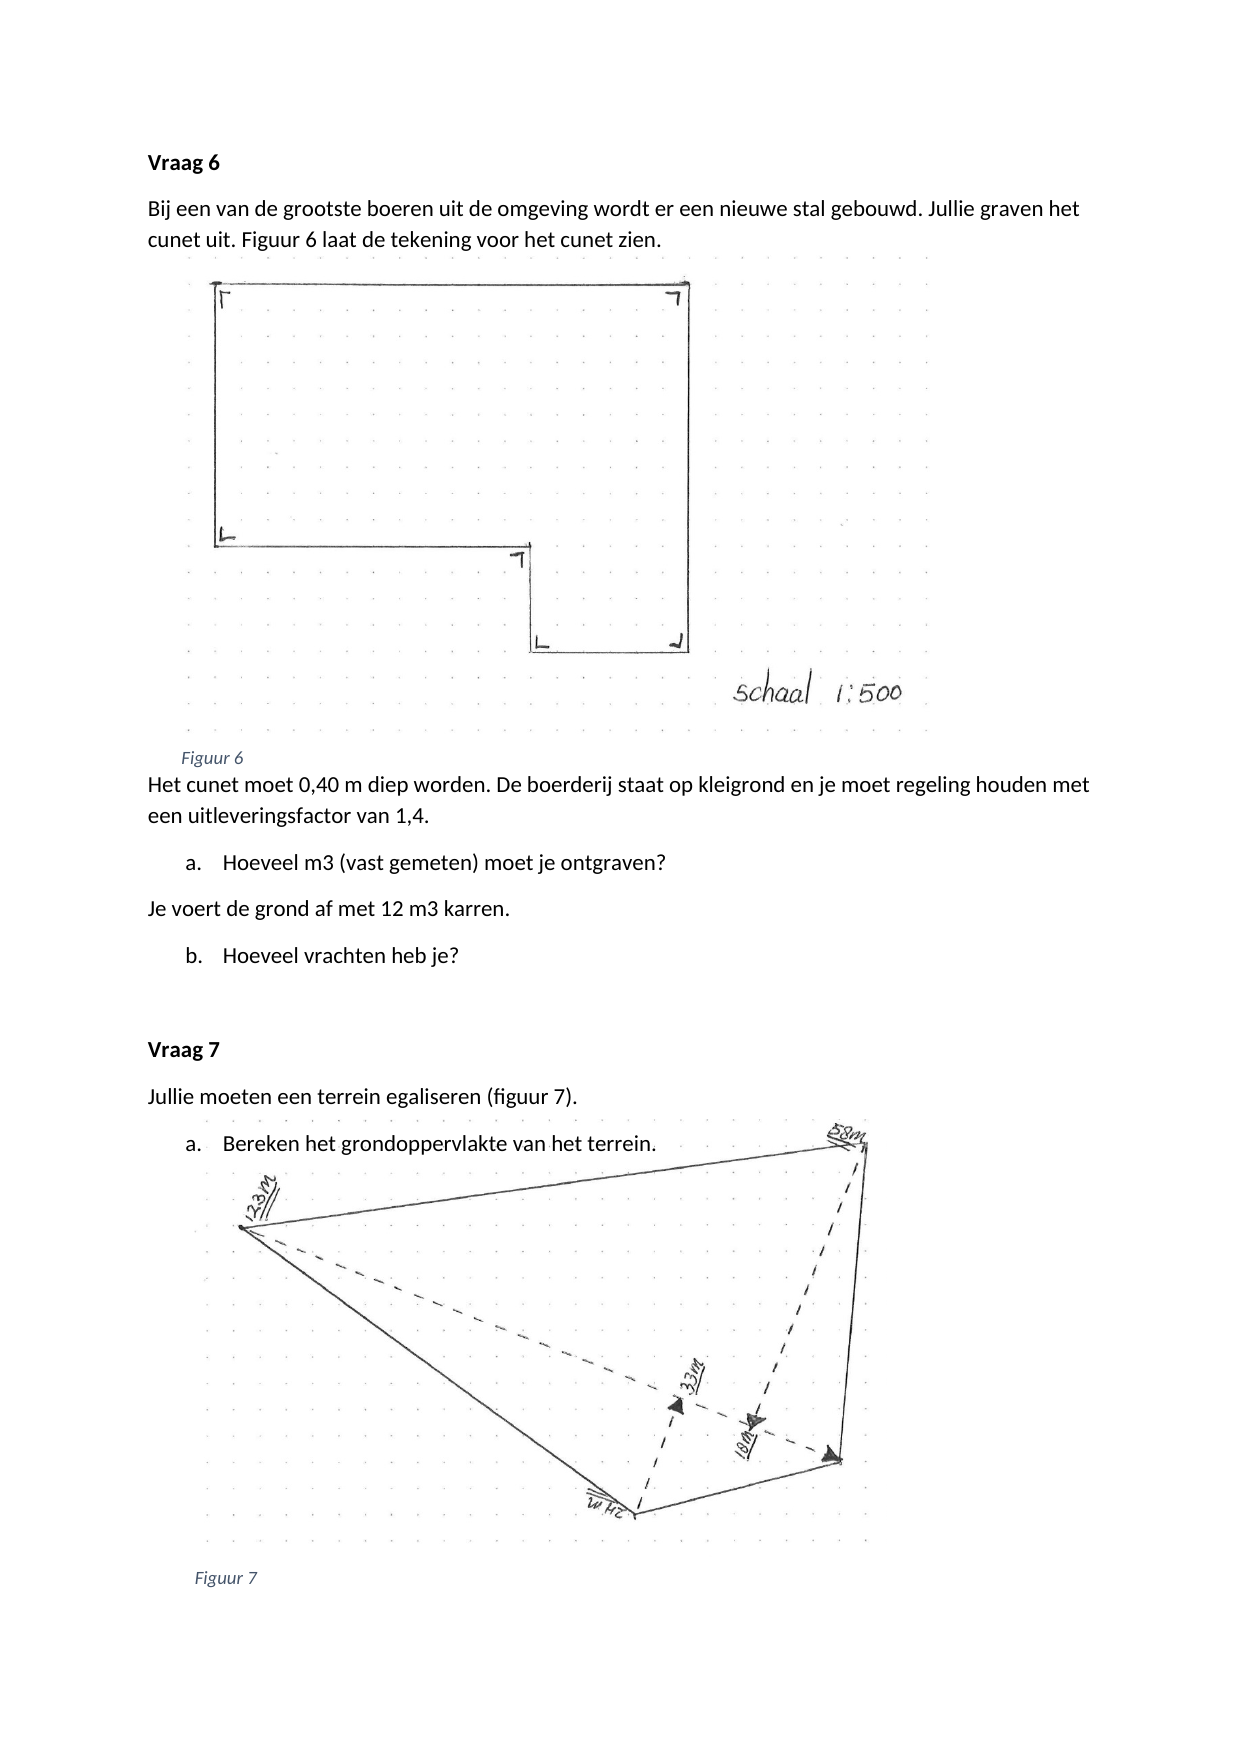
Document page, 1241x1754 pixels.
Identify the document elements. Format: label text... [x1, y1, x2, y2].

text Jullie moeten een terrein egaliseren (figuur 7). [148, 1082, 1093, 1110]
picture [194, 1110, 887, 1129]
text Bij een van de grootste boeren uit de omgeving wordt er een nieuwe stal gebouwd. Jullie graven het cunet uit. Figuur 6 laat de tekening voor het cunet zien. [148, 194, 1093, 253]
text Vraag 7 [148, 1035, 1093, 1063]
picture [194, 1157, 887, 1557]
list Bereken het grondoppervlakte van het terrein. [185, 1129, 1093, 1157]
list Hoeveel vrachten heb je? [185, 941, 1093, 969]
picture [181, 255, 941, 737]
text Vraag 6 [148, 148, 1093, 176]
list Hoeveel m3 (vast gemeten) moet je ontgraven? [185, 848, 1093, 876]
text Je voert de grond af met 12 m3 karren. [148, 894, 1093, 922]
text Het cunet moet 0,40 m diep worden. De boerderij staat op kleigrond en je moet regeling houden met een uitleveringsfactor van 1,4. [148, 740, 1093, 829]
